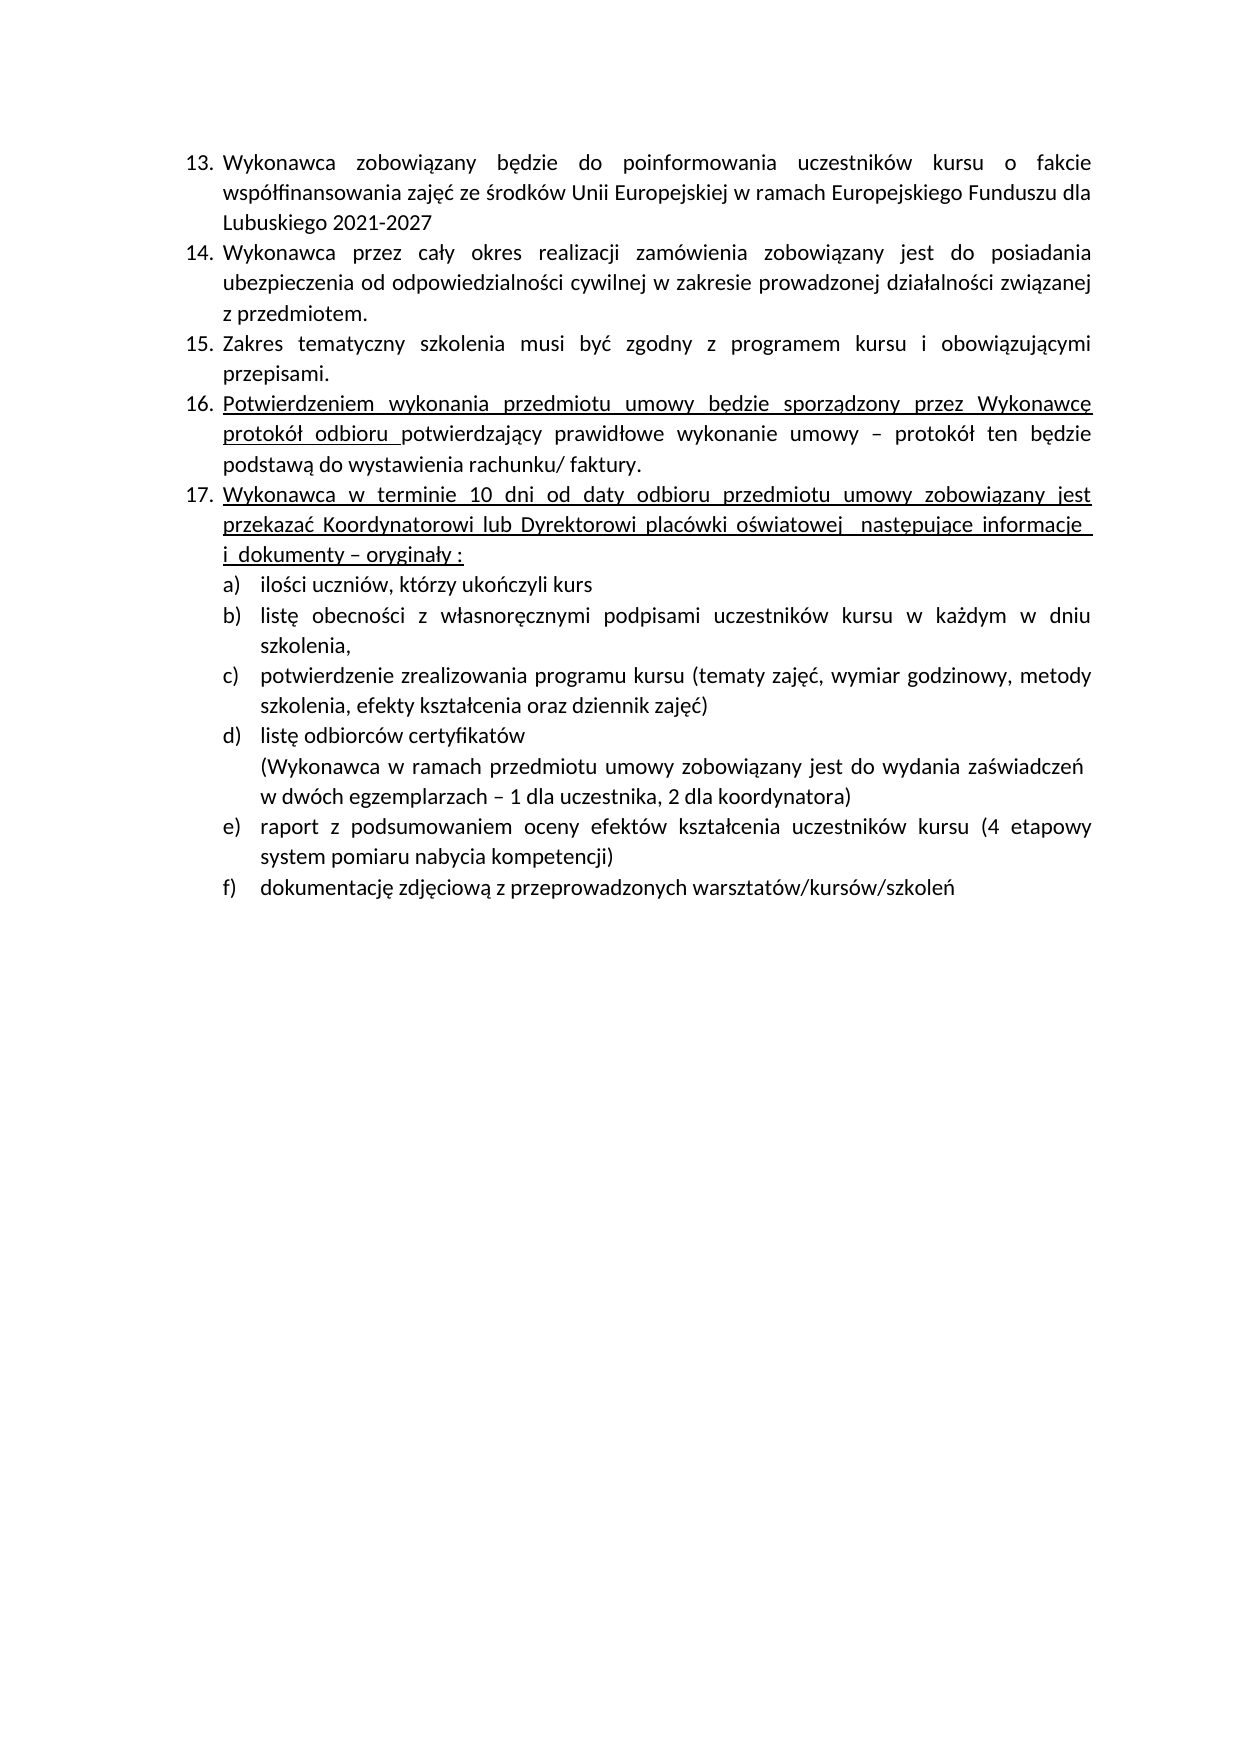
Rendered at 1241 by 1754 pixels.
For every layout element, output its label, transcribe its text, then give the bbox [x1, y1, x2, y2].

list Wykonawca zobowiązany będzie do poinformowania uczestników kursu o fakcie współfinansowania zajęć ze środków Unii Europejskiej w ramach Europejskiego Funduszu dla Lubuskiego 2021-2027 [185, 148, 1093, 236]
list listę obecności z własnoręcznymi podpisami uczestników kursu w każdym w dniu szkolenia, [223, 601, 1093, 659]
list raport z podsumowaniem oceny efektów kształcenia uczestników kursu (4 etapowy system pomiaru nabycia kompetencji) [223, 812, 1093, 870]
list Wykonawca przez cały okres realizacji zamówienia zobowiązany jest do posiadania ubezpieczenia od odpowiedzialności cywilnej w zakresie prowadzonej działalności związanej z przedmiotem. [185, 238, 1093, 327]
list potwierdzenie zrealizowania programu kursu (tematy zajęć, wymiar godzinowy, metody szkolenia, efekty kształcenia oraz dziennik zajęć) [223, 661, 1093, 719]
list Wykonawca w terminie 10 dni od daty odbioru przedmiotu umowy zobowiązany jest przekazać Koordynatorowi lub Dyrektorowi placówki oświatowej następujące informacje i dokumenty – oryginały : [185, 480, 1093, 568]
list (Wykonawca w ramach przedmiotu umowy zobowiązany jest do wydania zaświadczeń w dwóch egzemplarzach – 1 dla uczestnika, 2 dla koordynatora) [260, 752, 1093, 810]
list Zakres tematyczny szkolenia musi być zgodny z programem kursu i obowiązującymi przepisami. [185, 329, 1093, 387]
list ilości uczniów, którzy ukończyli kurs [223, 571, 1093, 598]
list listę odbiorców certyfikatów [223, 722, 1093, 749]
list dokumentację zdjęciową z przeprowadzonych warsztatów/kursów/szkoleń [223, 873, 1093, 901]
list Potwierdzeniem wykonania przedmiotu umowy będzie sporządzony przez Wykonawcę protokół odbioru potwierdzający prawidłowe wykonanie umowy – protokół ten będzie podstawą do wystawienia rachunku/ faktury. [185, 389, 1093, 478]
